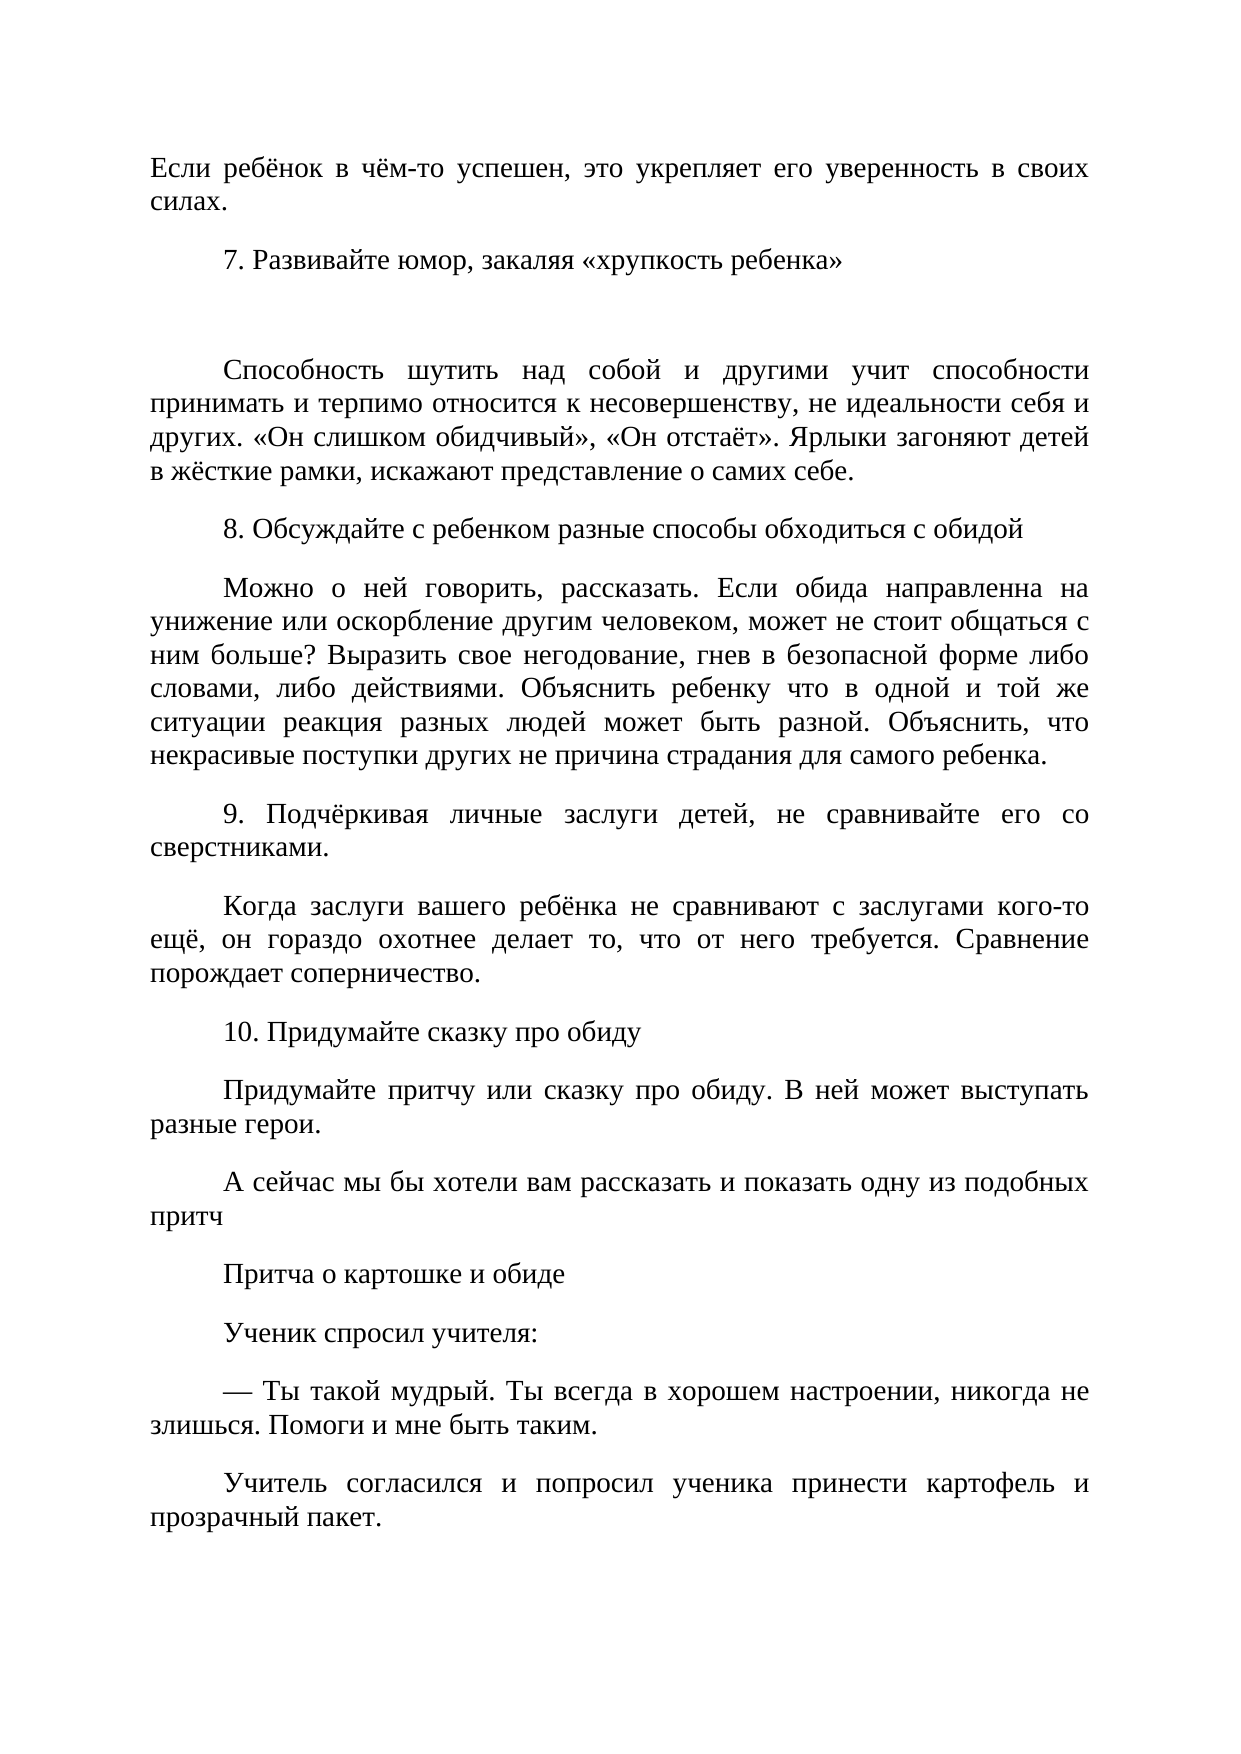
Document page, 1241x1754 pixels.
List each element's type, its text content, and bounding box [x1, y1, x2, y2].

text 10. Придумайте сказку про обиду [150, 1014, 1090, 1047]
text А сейчас мы бы хотели вам рассказать и показать одну из подобных притч [150, 1164, 1090, 1231]
text — Ты такой мудрый. Ты всегда в хорошем настроении, никогда не злишься. Помоги и мне быть таким. [150, 1373, 1090, 1441]
text 9. Подчёркивая личные заслуги детей, не сравнивайте его со сверстниками. [150, 796, 1090, 863]
text Учитель согласился и попросил ученика принести картофель и прозрачный пакет. [150, 1466, 1090, 1533]
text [150, 150, 1090, 217]
text Когда заслуги вашего ребёнка не сравнивают с заслугами кого-то ещё, он гораздо охотнее делает то, что от него требуется. Сравнение порождает соперничество. [150, 888, 1090, 989]
text Способность шутить над собой и другими учит способности принимать и терпимо относится к несовершенству, не идеальности себя и других. «Он слишком обидчивый», «Он отстаёт». Ярлыки загоняют детей в жёсткие рамки, искажают представление о самих себе. [150, 352, 1090, 486]
text 8. Обсуждайте с ребенком разные способы обходиться с обидой [150, 511, 1090, 545]
text Ученик спросил учителя: [150, 1315, 1090, 1348]
text 7. Развивайте юмор, закаляя «хрупкость ребенка» [150, 242, 1090, 276]
text Придумайте притчу или сказку про обиду. В ней может выступать разные герои. [150, 1072, 1090, 1139]
text Притча о картошке и обиде [150, 1256, 1090, 1290]
text Можно о ней говорить, рассказать. Если обида направленна на унижение или оскорбление другим человеком, может не стоит общаться с ним больше? Выразить свое негодование, гнев в безопасной форме либо словами, либо действиями. Объяснить ребенку что в одной и той же ситуации реакция разных людей может быть разной. Объяснить, что некрасивые поступки других не причина страдания для самого ребенка. [150, 570, 1090, 771]
